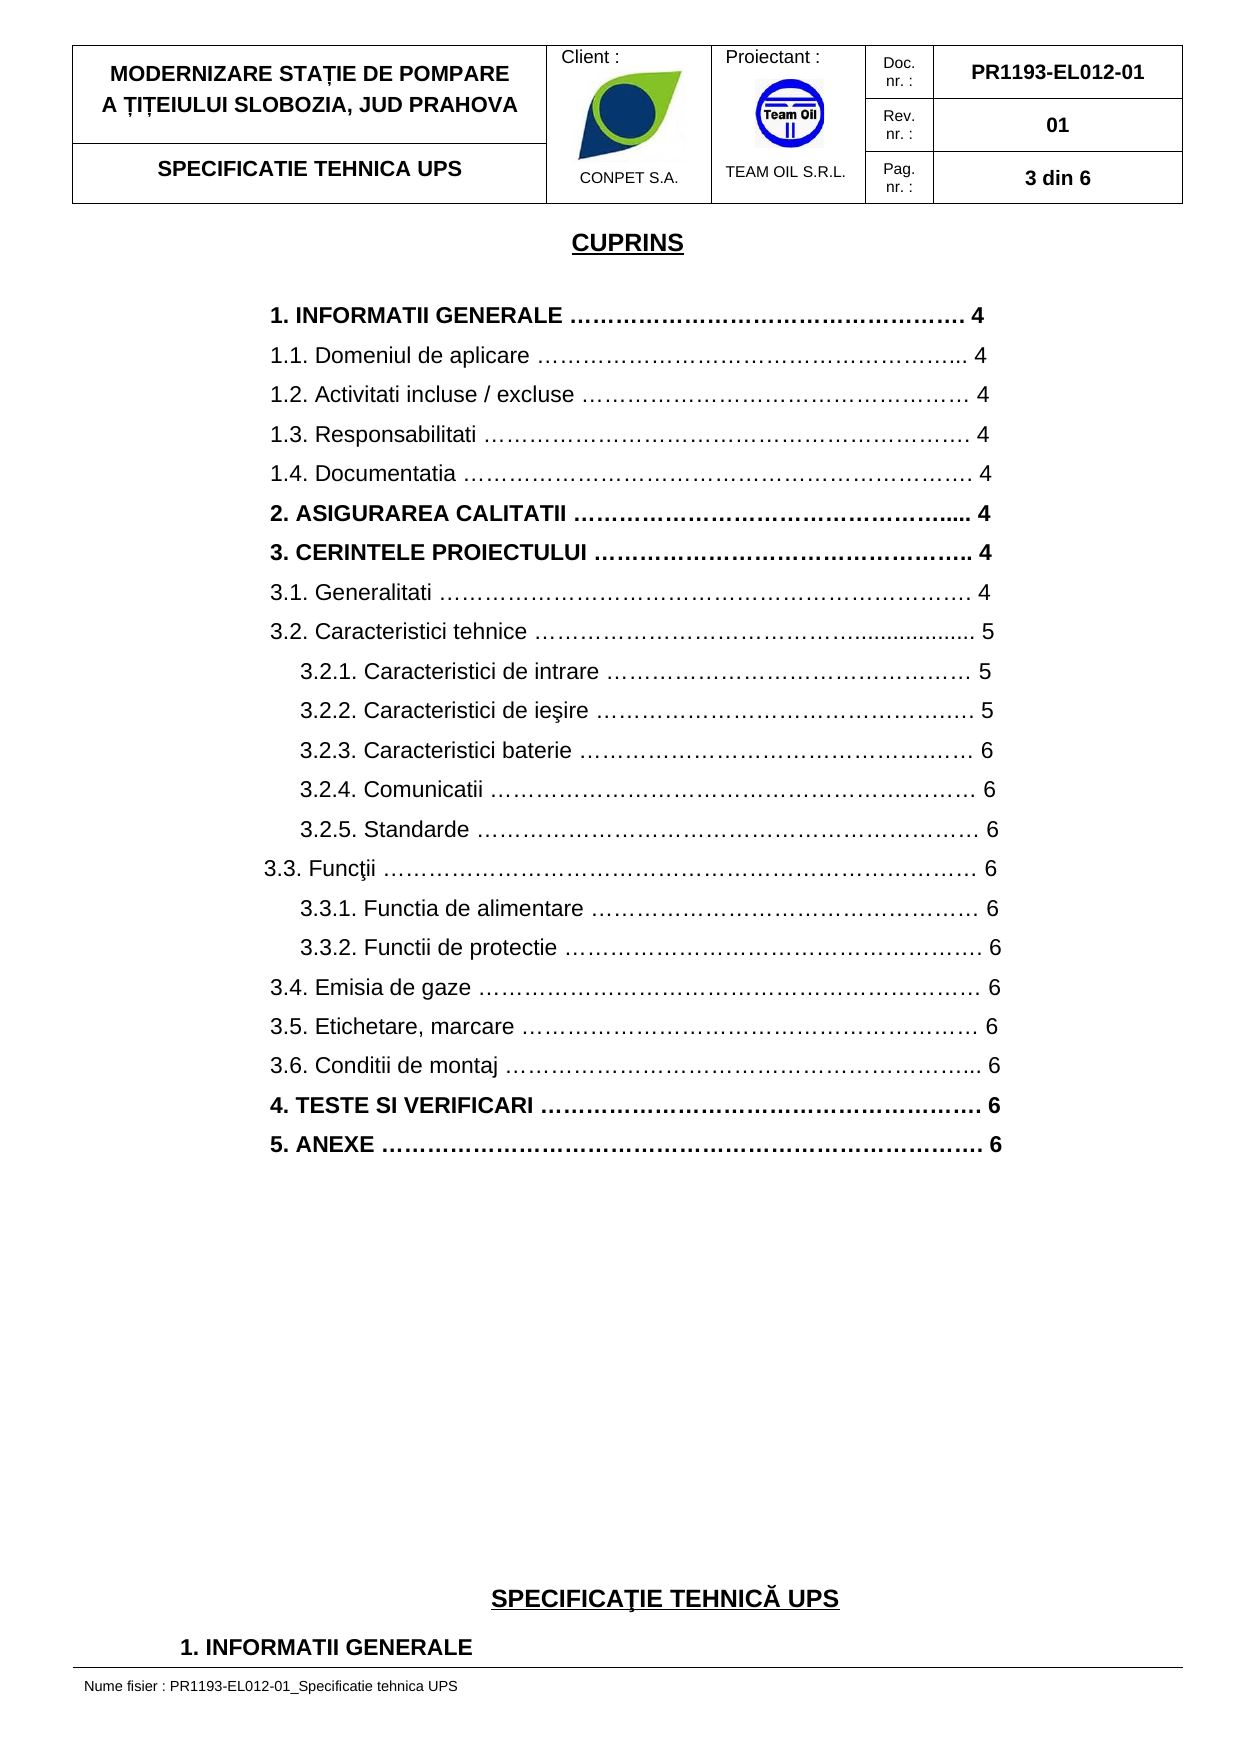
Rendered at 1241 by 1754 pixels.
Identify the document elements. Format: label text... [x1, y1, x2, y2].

text 3.6. Conditii de montaj ……………………………………………………... 6 [195, 1052, 1135, 1079]
text 5. ANEXE ……………………………………………………………………. 6 [195, 1131, 1135, 1158]
text 4. TESTE SI VERIFICARI …………………………………………………. 6 [195, 1092, 1135, 1118]
text SPECIFICAŢIE TEHNICĂ UPS [120, 1584, 1135, 1613]
text 3.1. Generalitati ……………………………………………………………. 4 [195, 579, 1135, 605]
list 1. INFORMATII GENERALE [180, 1633, 1135, 1660]
text 1.2. Activitati incluse / excluse …………………………………………… 4 [195, 381, 1135, 408]
text 3.2.3. Caracteristici baterie ……………………………………….…… 6 [225, 737, 1135, 763]
text 1.4. Documentatia …………………………………………………………. 4 [195, 460, 1135, 487]
text 3. CERINTELE PROIECTULUI ………………………………………….. 4 [195, 539, 1135, 566]
text 3.2.2. Caracteristici de ieşire ……………………………………….…. 5 [225, 697, 1135, 723]
text 3.2.1. Caracteristici de intrare ………………………………………… 5 [225, 658, 1135, 684]
text 3.4. Emisia de gaze ………………………………………………………… 6 [195, 973, 1135, 1000]
text 3.2.5. Standarde ………………………………………………………… 6 [225, 816, 1135, 842]
text 3.2. Caracteristici tehnice ……………………………………................... 5 [195, 618, 1135, 644]
text CUPRINS [120, 228, 1135, 257]
picture [572, 67, 686, 162]
text 3.2.4. Comunicatii ……………………………………………….……… 6 [225, 776, 1135, 802]
text 1.1. Domeniul de aplicare ………………………………………………... 4 [195, 342, 1135, 368]
text 3.5. Etichetare, marcare …………………………………………………… 6 [195, 1013, 1135, 1039]
text 2. ASIGURAREA CALITATII …………………………………………..... 4 [195, 500, 1135, 526]
picture [755, 79, 825, 148]
text 3.3.2. Functii de protectie ………………………………………………. 6 [225, 934, 1135, 960]
text 1.3. Responsabilitati ………………………………………………………. 4 [195, 421, 1135, 447]
text 3.3. Funcţii …………………………………………………………………… 6 [189, 855, 1135, 881]
text 3.3.1. Functia de alimentare …………………………………………… 6 [225, 894, 1135, 921]
text 1. INFORMATII GENERALE ……………………………………………. 4 [195, 302, 1135, 329]
